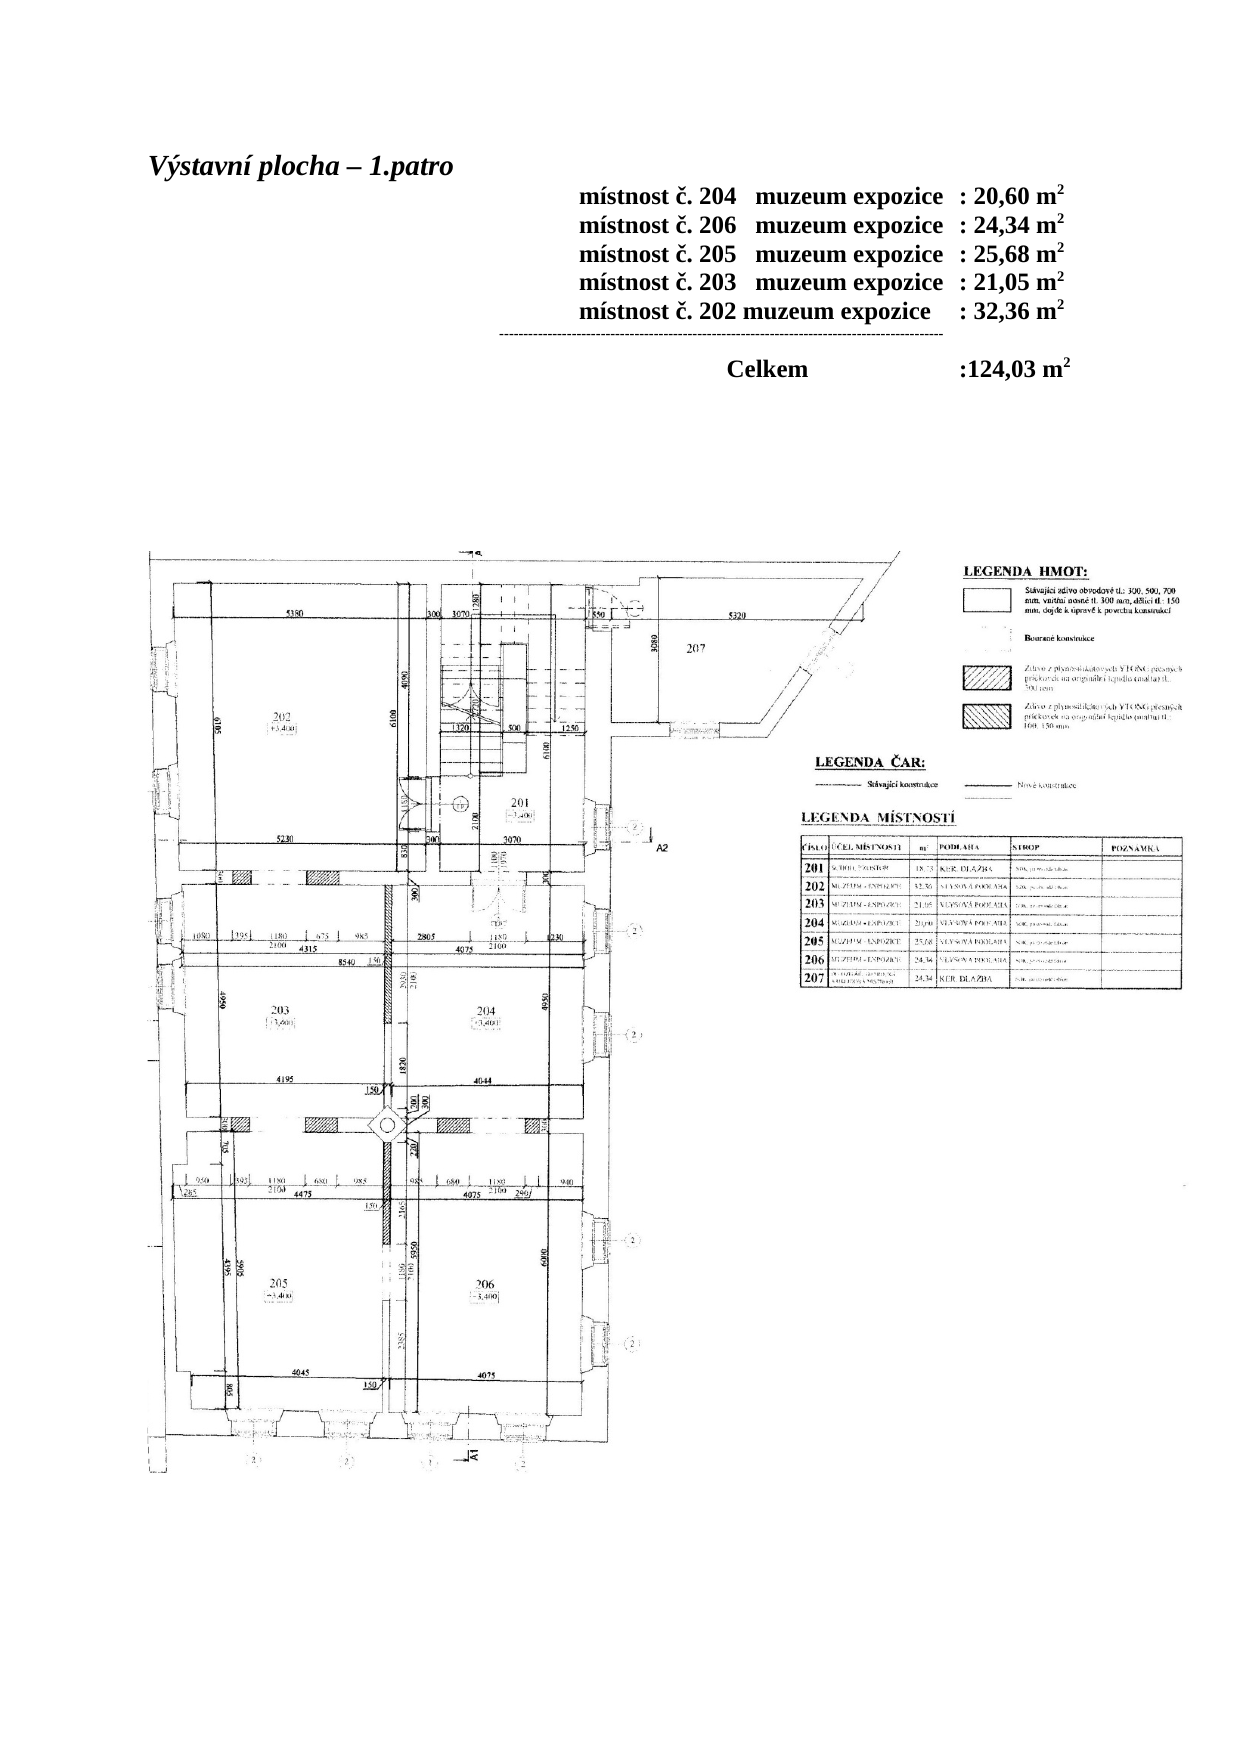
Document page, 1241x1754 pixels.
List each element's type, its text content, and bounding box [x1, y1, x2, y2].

text Výstavní plocha – 1.patro [148, 148, 1093, 181]
text místnost č. 204 muzeum expozice : 20,60 m2 [148, 181, 1093, 210]
text místnost č. 202 muzeum expozice : 32,36 m2 [148, 296, 1093, 325]
text -------------------------------------------------------------------------------------------- [148, 325, 1093, 354]
text místnost č. 205 muzeum expozice : 25,68 m2 [148, 239, 1093, 267]
picture [147, 551, 1195, 1474]
text místnost č. 206 muzeum expozice : 24,34 m2 [148, 210, 1093, 239]
text místnost č. 203 muzeum expozice : 21,05 m2 [148, 267, 1093, 296]
text Celkem :124,03 m2 [148, 354, 1093, 382]
